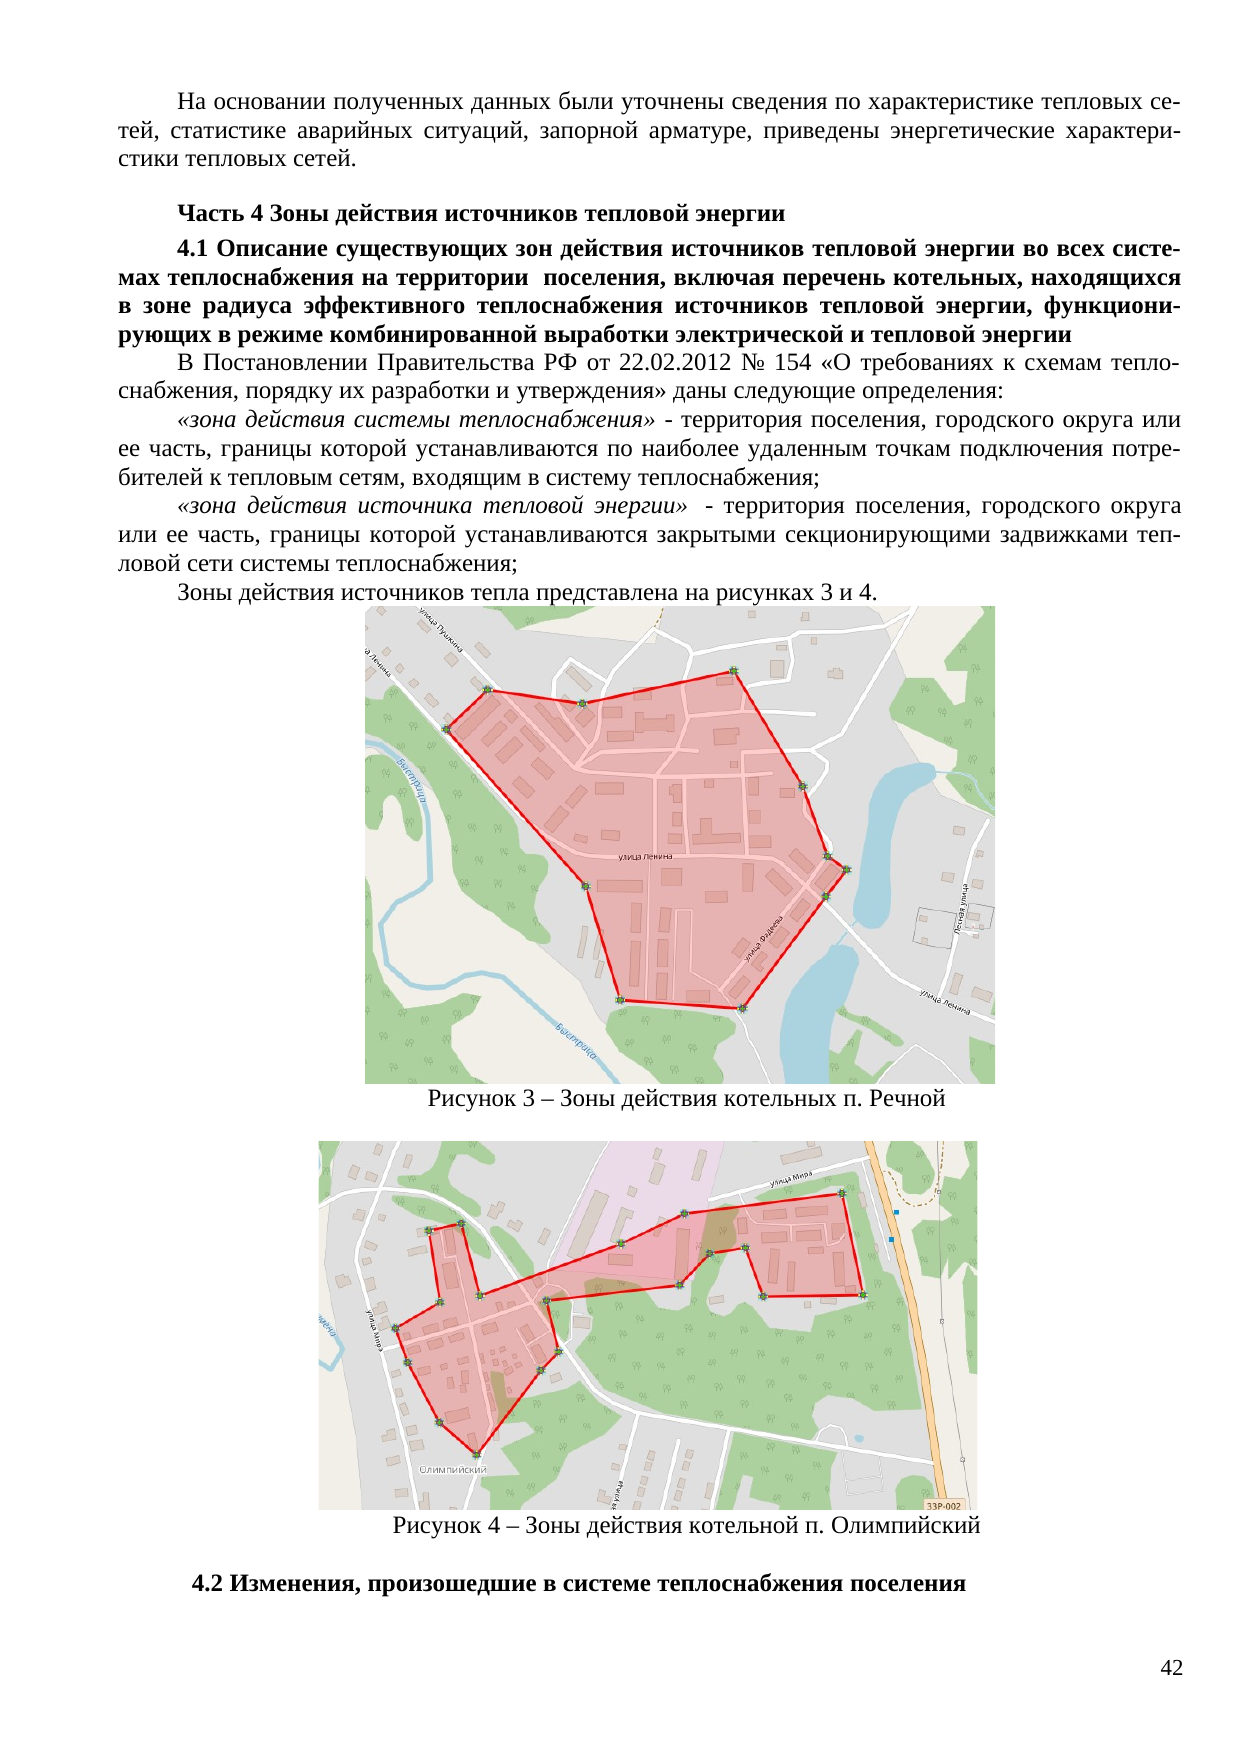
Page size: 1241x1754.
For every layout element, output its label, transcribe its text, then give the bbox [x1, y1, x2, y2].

subtitle Описание существующих зон действия источников тепловой энергии во всех систе- мах теплоснабжения на территории поселения, включая перечень котельных, находящихся в зоне радиуса эффективного теплоснабжения источников тепловой энергии, функциони- рующих в режиме комбинированной выработки электрической и тепловой энергии [118, 233, 1182, 348]
text «зона действия источника тепловой энергии» - территория поселения, городского округа или ее часть, границы которой устанавливаются закрытыми секционирующими задвижками теп- ловой сети системы теплоснабжения; [118, 490, 1182, 577]
text Зоны действия источников тепла представлена на рисунках 3 и 4. [177, 577, 1215, 605]
subtitle Часть 4 Зоны действия источников тепловой энергии [177, 198, 1215, 227]
text На основании полученных данных были уточнены сведения по характеристике тепловых се- тей, статистике аварийных ситуаций, запорной арматуре, приведены энергетические характери- стики тепловых сетей. [118, 86, 1182, 172]
picture [365, 606, 996, 1084]
subtitle Изменения, произошедшие в системе теплоснабжения поселения [192, 1568, 1215, 1597]
text «зона действия системы теплоснабжения» - территория поселения, городского округа или ее часть, границы которой устанавливаются по наиболее удаленным точкам подключения потре- бителей к тепловым сетям, входящим в систему теплоснабжения; [118, 404, 1182, 490]
picture [318, 1141, 978, 1510]
text Рисунок 3 – Зоны действия котельных п. Речной [236, 1083, 1137, 1112]
text В Постановлении Правительства РФ от 22.02.2012 № 154 «О требованиях к схемам тепло- снабжения, порядку их разработки и утверждения» даны следующие определения: [118, 348, 1182, 404]
